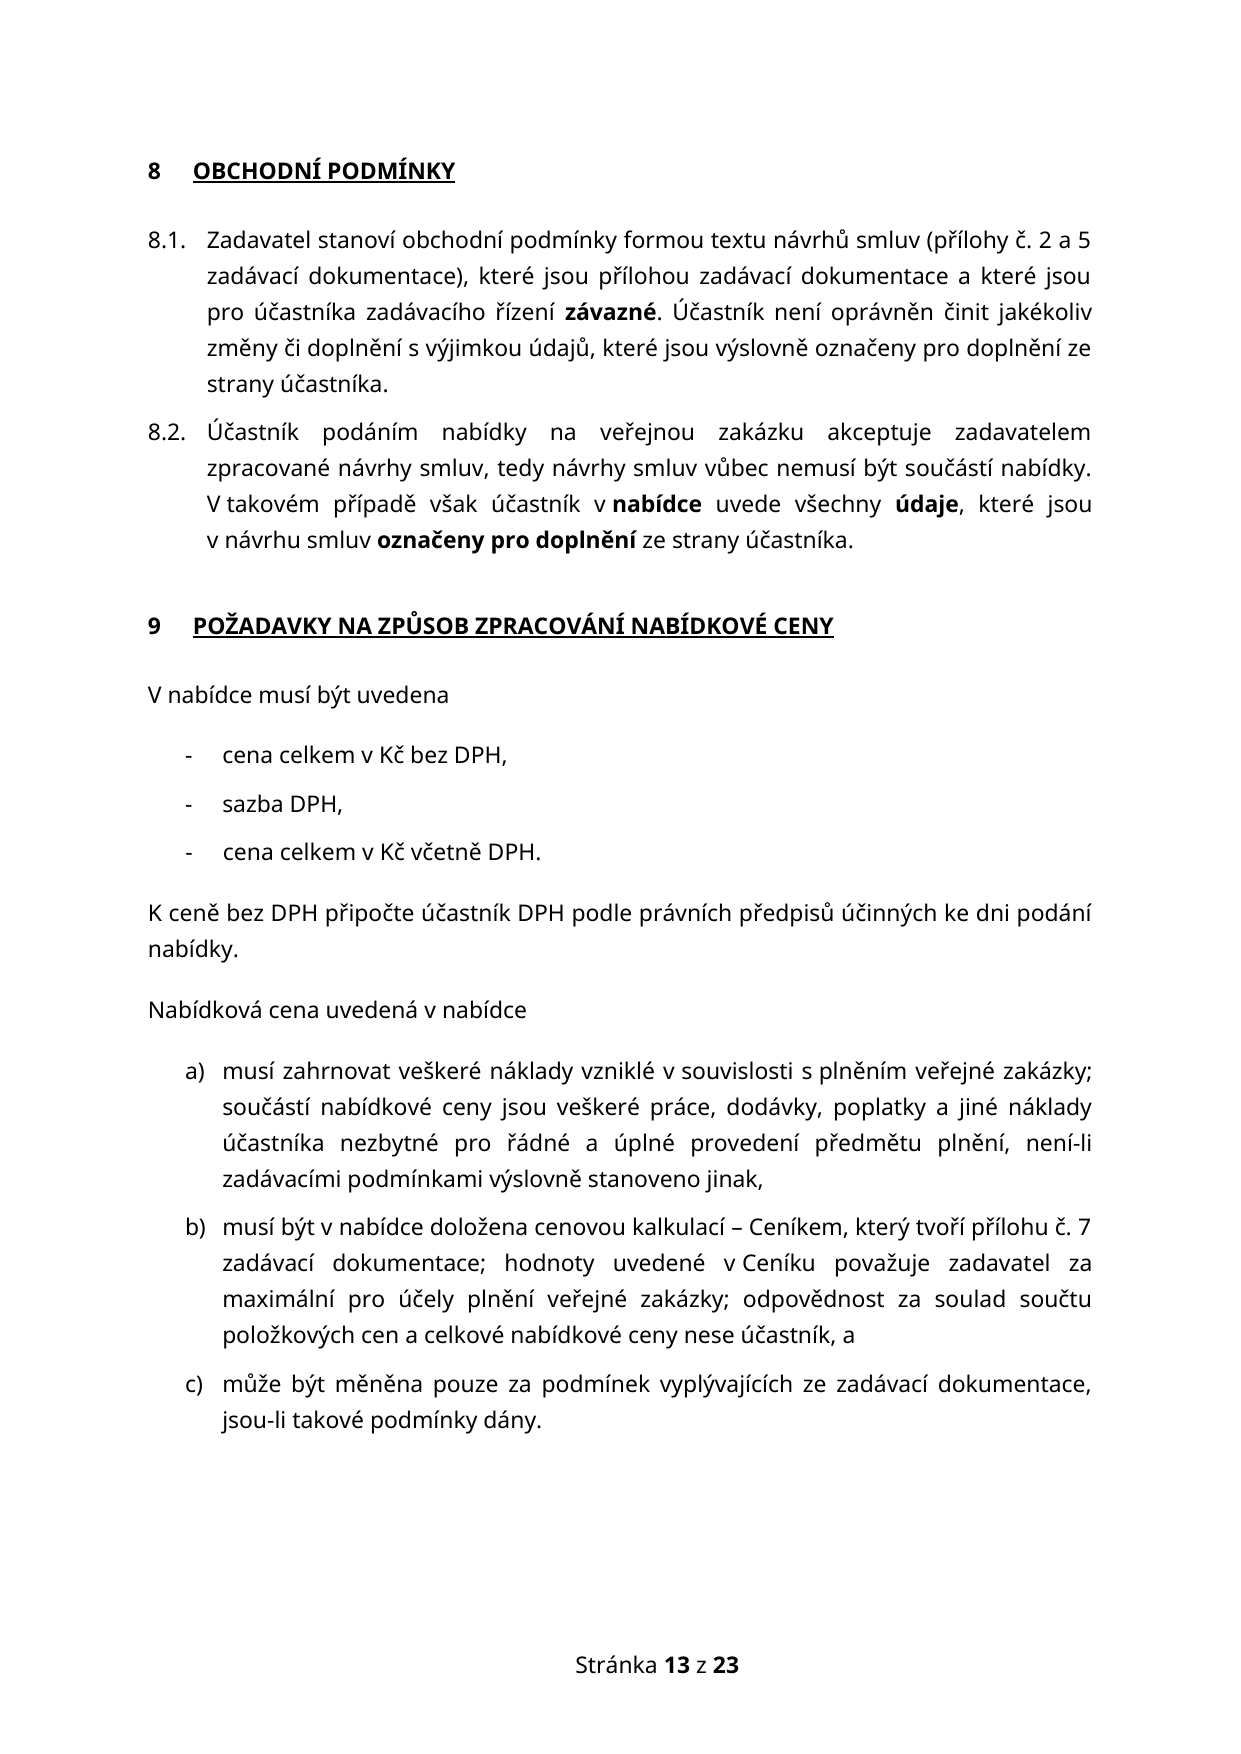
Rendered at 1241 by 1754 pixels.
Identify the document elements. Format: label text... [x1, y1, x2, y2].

list cena celkem v Kč bez DPH, [185, 739, 1093, 771]
text V nabídce musí být uvedena [148, 678, 1093, 710]
list cena celkem v Kč včetně DPH. [185, 836, 1093, 868]
list musí být v nabídce doložena cenovou kalkulací – Ceníkem, který tvoří přílohu č. 7 zadávací dokumentace; hodnoty uvedené v Ceníku považuje zadavatel za maximální pro účely plnění veřejné zakázky; odpovědnost za soulad součtu položkových cen a celkové nabídkové ceny nese účastník, a [185, 1211, 1093, 1350]
subtitle Zadavatel stanoví obchodní podmínky formou textu návrhů smluv (přílohy č. 2 a 5 zadávací dokumentace), které jsou přílohou zadávací dokumentace a které jsou pro účastníka zadávacího řízení závazné. Účastník není oprávněn činit jakékoliv změny či doplnění s výjimkou údajů, které jsou výslovně označeny pro doplnění ze strany účastníka. [148, 224, 1093, 399]
text Nabídková cena uvedená v nabídce [148, 994, 1093, 1025]
subtitle OBCHODNÍ PODMÍNKY [148, 155, 1093, 186]
text K ceně bez DPH připočte účastník DPH podle právních předpisů účinných ke dni podání nabídky. [148, 897, 1093, 964]
list musí zahrnovat veškeré náklady vzniklé v souvislosti s plněním veřejné zakázky; součástí nabídkové ceny jsou veškeré práce, dodávky, poplatky a jiné náklady účastníka nezbytné pro řádné a úplné provedení předmětu plnění, není-li zadávacími podmínkami výslovně stanoveno jinak, [185, 1055, 1093, 1194]
subtitle POŽADAVKY NA ZPŮSOB ZPRACOVÁNÍ NABÍDKOVÉ CENY [148, 610, 1093, 641]
subtitle Účastník podáním nabídky na veřejnou zakázku akceptuje zadavatelem zpracované návrhy smluv, tedy návrhy smluv vůbec nemusí být součástí nabídky. V takovém případě však účastník v nabídce uvede všechny údaje, které jsou v návrhu smluv označeny pro doplnění ze strany účastníka. [148, 416, 1093, 555]
list může být měněna pouze za podmínek vyplývajících ze zadávací dokumentace, jsou-li takové podmínky dány. [185, 1368, 1093, 1435]
list sazba DPH, [185, 788, 1093, 819]
